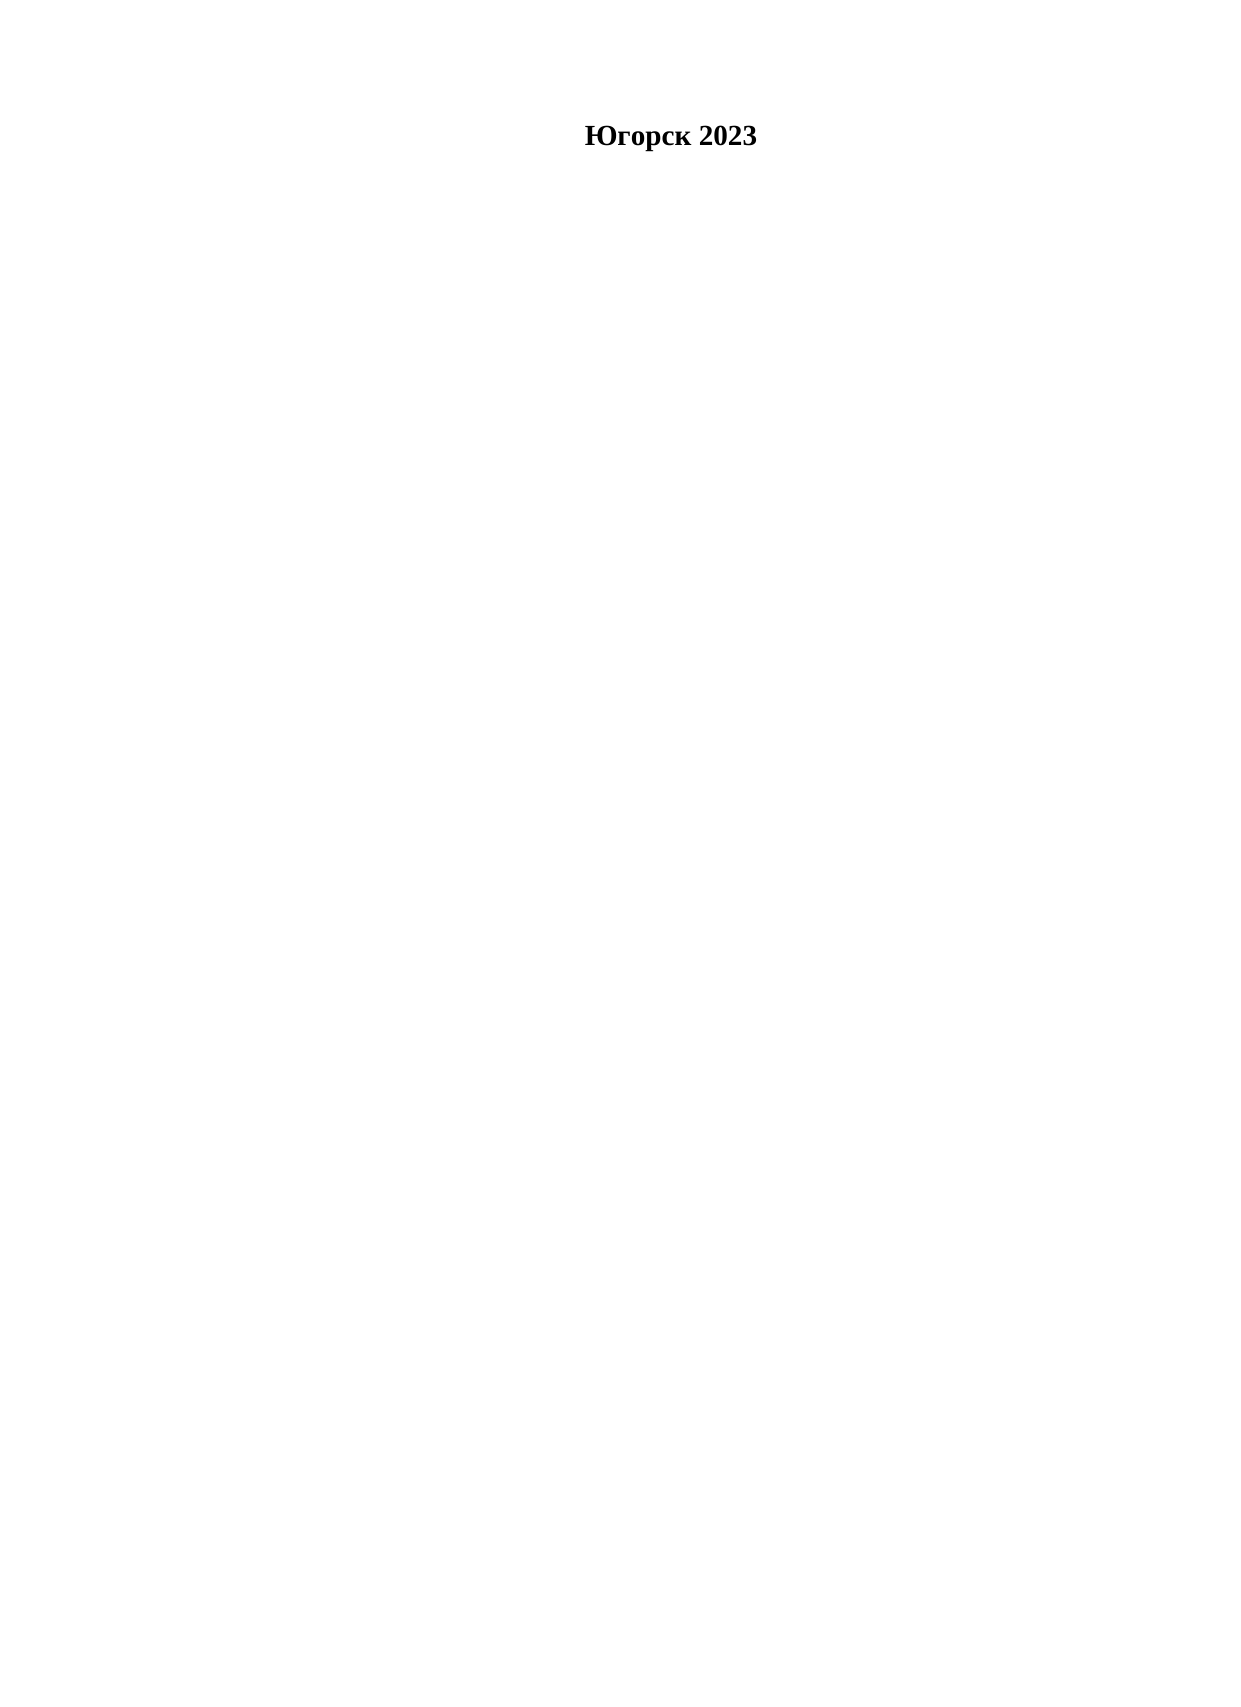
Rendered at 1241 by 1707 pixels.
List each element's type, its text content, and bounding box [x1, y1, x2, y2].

text ​Югорск‌ 2023 [190, 118, 1152, 152]
